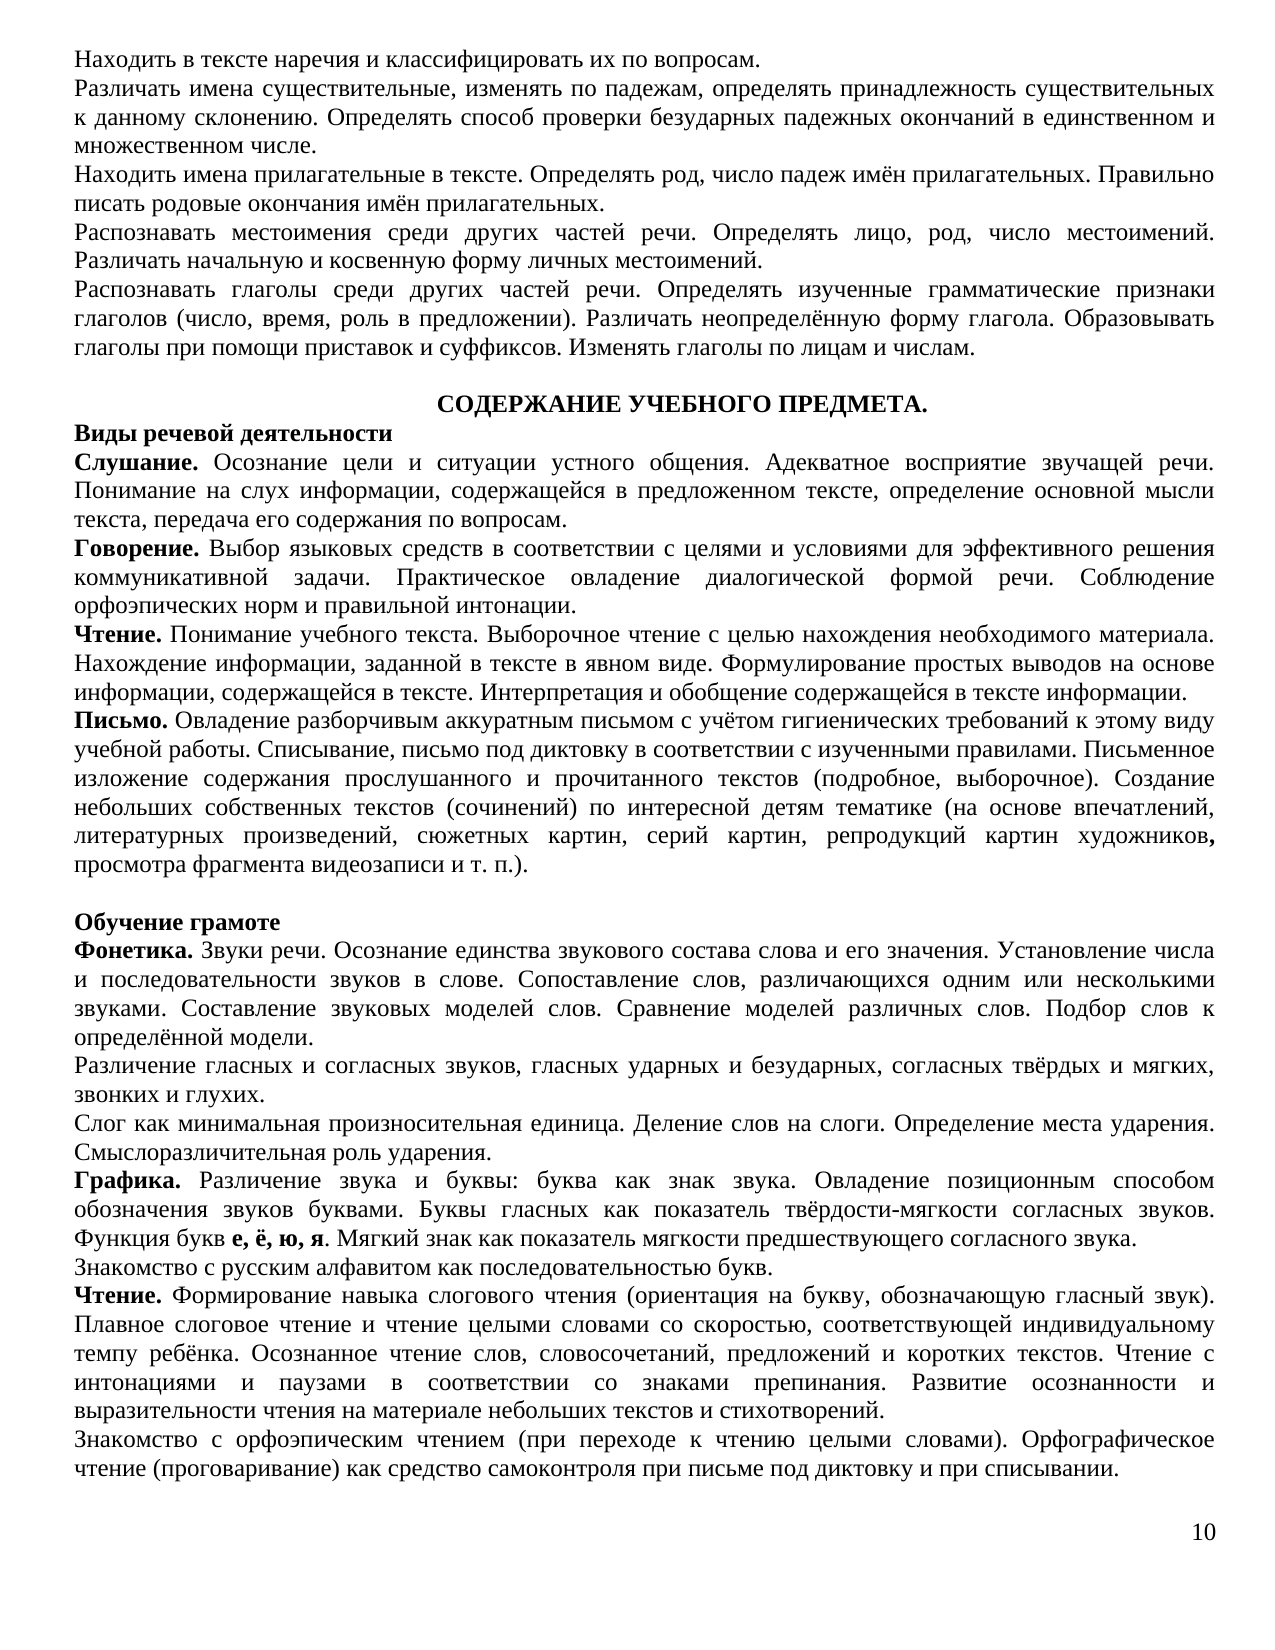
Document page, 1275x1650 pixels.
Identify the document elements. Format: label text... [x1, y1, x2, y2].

text Виды речевой деятельности [74, 418, 1216, 447]
text Говорение. Выбор языковых средств в соответствии с целями и условиями для эффективного решения коммуникативной задачи. Практическое овладение диалогической формой речи. Соблюдение орфоэпических норм и правильной интонации. [74, 533, 1216, 619]
text Находить имена прилагательные в тексте. Определять род, число падеж имён прилагательных. Правильно писать родовые окончания имён прилагательных. [74, 159, 1216, 217]
text Слог как минимальная произносительная единица. Деление слов на слоги. Определение места ударения. Смыслоразличительная роль ударения. [74, 1108, 1216, 1166]
text Чтение. Формирование навыка слогового чтения (ориентация на букву, обозначающую гласный звук). Плавное слоговое чтение и чтение целыми словами со скоростью, соответствующей индивидуальному темпу ребёнка. Осознанное чтение слов, словосочетаний, предложений и коротких текстов. Чтение с интонациями и паузами в соответствии со знаками препинания. Развитие осознанности и выразительности чтения на материале небольших текстов и стихотворений. [74, 1281, 1216, 1424]
text Распознавать глаголы среди других частей речи. Определять изученные грамматические признаки глаголов (число, время, роль в предложении). Различать неопределённую форму глагола. Образовывать глаголы при помощи приставок и суффиксов. Изменять глаголы по лицам и числам. [74, 274, 1216, 361]
text Знакомство с русским алфавитом как последовательностью букв. [74, 1252, 1216, 1281]
text Различать имена существительные, изменять по падежам, определять принадлежность существительных к данному склонению. Определять способ проверки безударных падежных окончаний в единственном и множественном числе. [74, 73, 1216, 159]
text Знакомство с орфоэпическим чтением (при переходе к чтению целыми словами). Орфографическое чтение (проговаривание) как средство самоконтроля при письме под диктовку и при списывании. [74, 1424, 1216, 1482]
text Письмо. Овладение разборчивым аккуратным письмом с учётом гигиенических требований к этому виду учебной работы. Списывание, письмо под диктовку в соответствии с изученными правилами. Письменное изложение содержания прослушанного и прочитанного текстов (подробное, выборочное). Создание небольших собственных текстов (сочинений) по интересной детям тематике (на основе впечатлений, литературных произведений, сюжетных картин, серий картин, репродукций картин художников, просмотра фрагмента видеозаписи и т. п.). [74, 706, 1216, 878]
list СОДЕРЖАНИЕ УЧЕБНОГО ПРЕДМЕТА. [149, 389, 1216, 418]
text Различение гласных и согласных звуков, гласных ударных и безударных, согласных твёрдых и мягких, звонких и глухих. [74, 1051, 1216, 1108]
text Обучение грамоте [74, 907, 1216, 936]
text Слушание. Осознание цели и ситуации устного общения. Адекватное восприятие звучащей речи. Понимание на слух информации, содержащейся в предложенном тексте, определение основной мысли текста, передача его содержания по вопросам. [74, 447, 1216, 533]
text Фонетика. Звуки речи. Осознание единства звукового состава слова и его значения. Установление числа и последовательности звуков в слове. Сопоставление слов, различающихся одним или несколькими звуками. Составление звуковых моделей слов. Сравнение моделей различных слов. Подбор слов к определённой модели. [74, 936, 1216, 1051]
text Распознавать местоимения среди других частей речи. Определять лицо, род, число местоимений. Различать начальную и косвенную форму личных местоимений. [74, 217, 1216, 274]
text Графика. Различение звука и буквы: буква как знак звука. Овладение позиционным способом обозначения звуков буквами. Буквы гласных как показатель твёрдости-мягкости согласных звуков. Функция букв е, ё, ю, я. Мягкий знак как показатель мягкости предшествующего согласного звука. [74, 1166, 1216, 1252]
text Чтение. Понимание учебного текста. Выборочное чтение с целью нахождения необходимого материала. Нахождение информации, заданной в тексте в явном виде. Формулирование простых выводов на основе информации, содержащейся в тексте. Интерпретация и обобщение содержащейся в тексте информации. [74, 619, 1216, 706]
text Находить в тексте наречия и классифицировать их по вопросам. [74, 44, 1216, 73]
